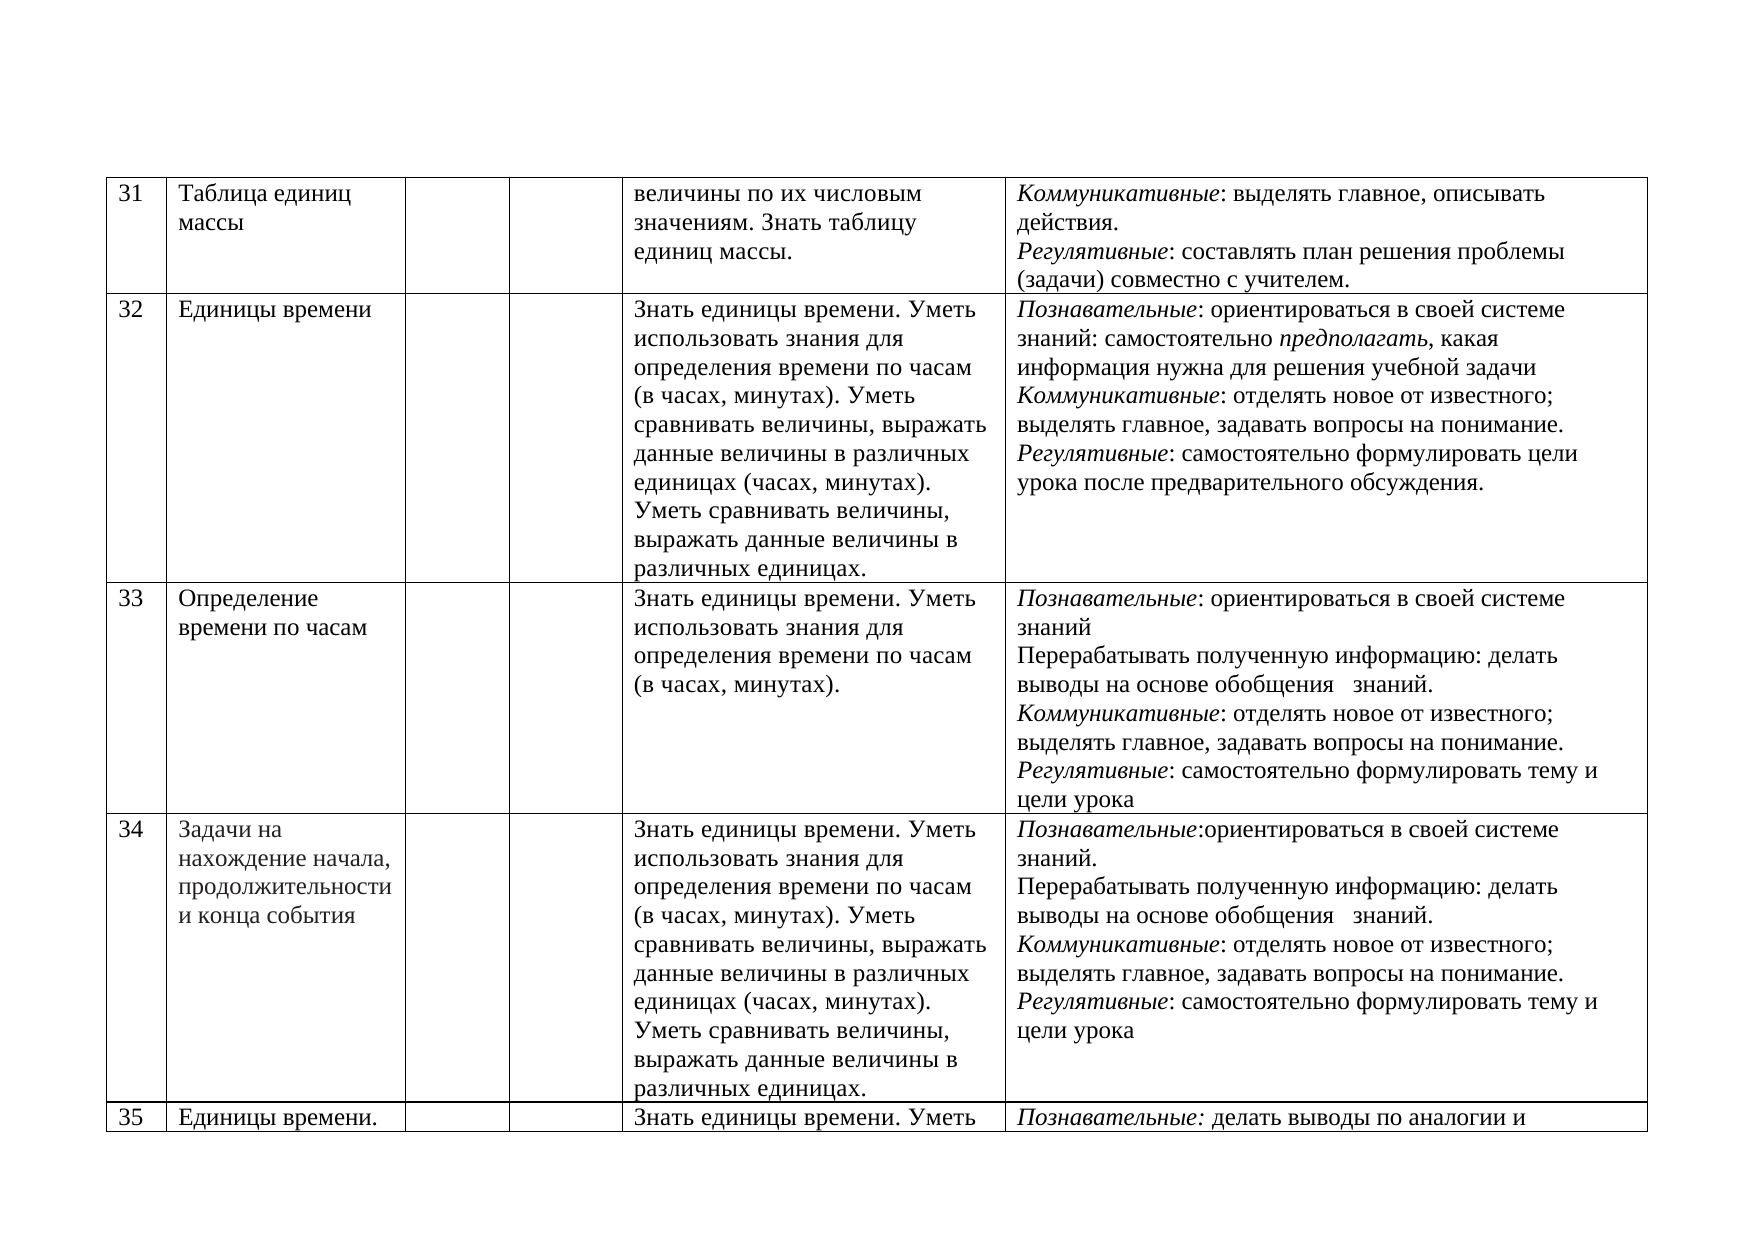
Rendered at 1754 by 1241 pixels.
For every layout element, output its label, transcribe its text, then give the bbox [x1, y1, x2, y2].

table_cell 31 [107, 178, 166, 293]
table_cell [1006, 178, 1647, 293]
table_cell [510, 294, 622, 582]
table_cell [623, 178, 1005, 293]
table_cell Определение времени по часам [167, 583, 405, 813]
table_cell [510, 1103, 622, 1131]
table_cell Знать единицы времени. Уметь использовать знания для определения времени по часам (в часах, минутах). [623, 583, 1005, 813]
table_cell [406, 814, 509, 1101]
table_cell Знать единицы времени. Уметь использовать знания для определения времени по часам (в часах, минутах). Уметь сравнивать величины, выражать данные величины в различных единицах (часах, минутах). Уметь сравнивать величины, выражать данные величины в различных единицах. [623, 294, 1005, 582]
table_cell 33 [107, 583, 166, 813]
table_cell Таблица единиц массы [167, 178, 405, 293]
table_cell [1006, 1103, 1647, 1131]
table_cell Задачи на нахождение начала, продолжительности и конца события [167, 814, 405, 1101]
table_cell Знать единицы времени. Уметь использовать знания для определения времени по часам (в часах, минутах). Уметь сравнивать величины, выражать данные величины в различных единицах (часах, минутах). Уметь сравнивать величины, выражать данные величины в различных единицах. [623, 814, 1005, 1101]
table_cell [406, 294, 509, 582]
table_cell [623, 1103, 1005, 1131]
table_cell [510, 178, 622, 293]
table_cell Познавательные: ориентироваться в своей системе знаний: самостоятельно предполагать, какая информация нужна для решения учебной задачи Коммуникативные: отделять новое от известного; выделять главное, задавать вопросы на понимание. Регулятивные: самостоятельно формулировать цели урока после предварительного обсуждения. [1006, 294, 1647, 582]
table_cell 35 [107, 1103, 166, 1131]
table_cell [406, 178, 509, 293]
table_cell [406, 1103, 509, 1131]
table_cell Познавательные:ориентироваться в своей системе знаний. Перерабатывать полученную информацию: делать выводы на основе обобщения знаний. Коммуникативные: отделять новое от известного; выделять главное, задавать вопросы на понимание. Регулятивные: самостоятельно формулировать тему и цели урока [1006, 814, 1647, 1101]
table_cell [406, 583, 509, 813]
table_cell 34 [107, 814, 166, 1101]
table_cell [510, 583, 622, 813]
table_cell Единицы времени [167, 294, 405, 582]
table_cell Познавательные: ориентироваться в своей системе знаний Перерабатывать полученную информацию: делать выводы на основе обобщения знаний. Коммуникативные: отделять новое от известного; выделять главное, задавать вопросы на понимание. Регулятивные: самостоятельно формулировать тему и цели урока [1006, 583, 1647, 813]
table_cell 32 [107, 294, 166, 582]
table_cell [510, 814, 622, 1101]
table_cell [167, 1103, 405, 1131]
